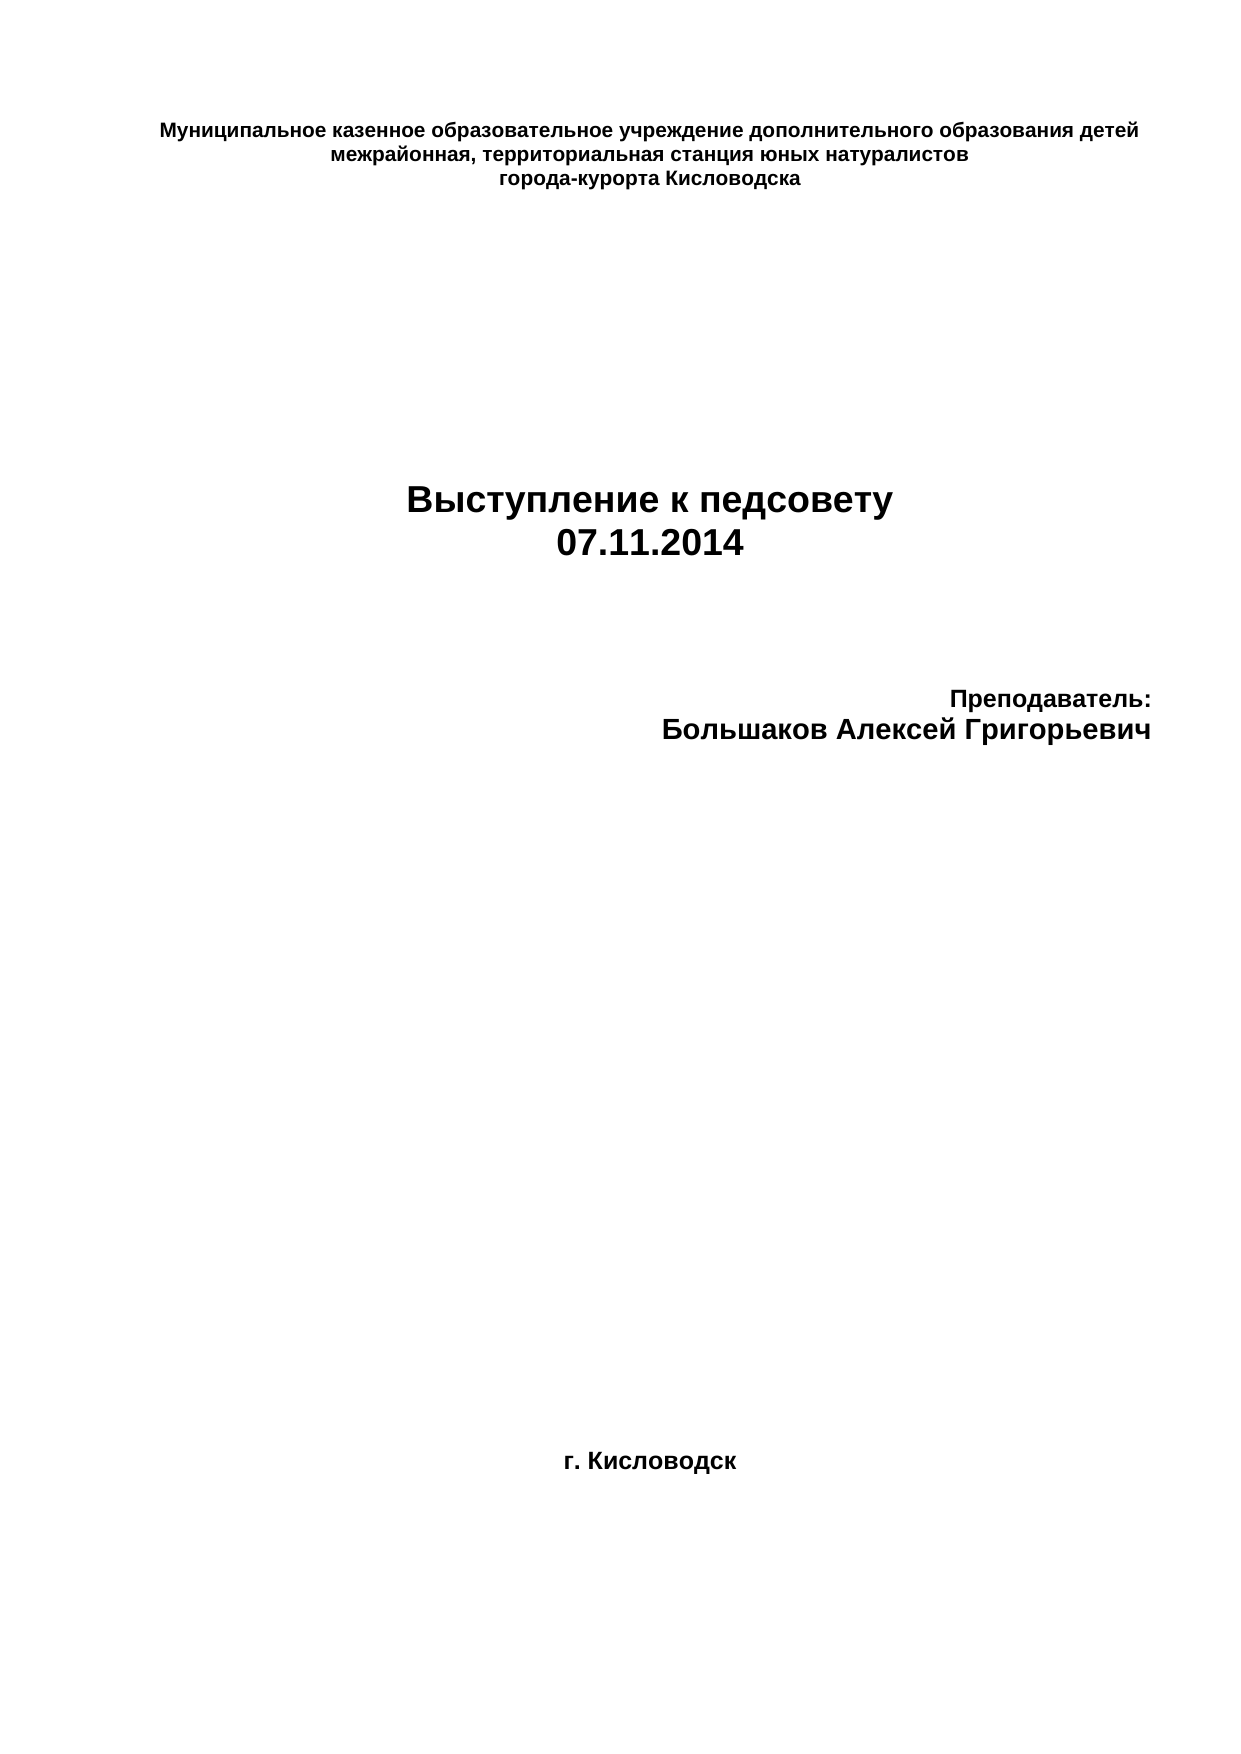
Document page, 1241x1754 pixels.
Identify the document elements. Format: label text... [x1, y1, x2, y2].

text города-курорта Кисловодска [148, 166, 1152, 190]
text Преподаватель: [148, 683, 1152, 712]
text Муниципальное казенное образовательное учреждение дополнительного образования детей межрайонная, территориальная станция юных натуралистов [148, 118, 1152, 166]
text 07.11.2014 [148, 521, 1152, 564]
text Большаков Алексей Григорьевич [148, 712, 1152, 746]
text г. Кисловодск [148, 1446, 1152, 1475]
text Выступление к педсовету [148, 477, 1152, 521]
